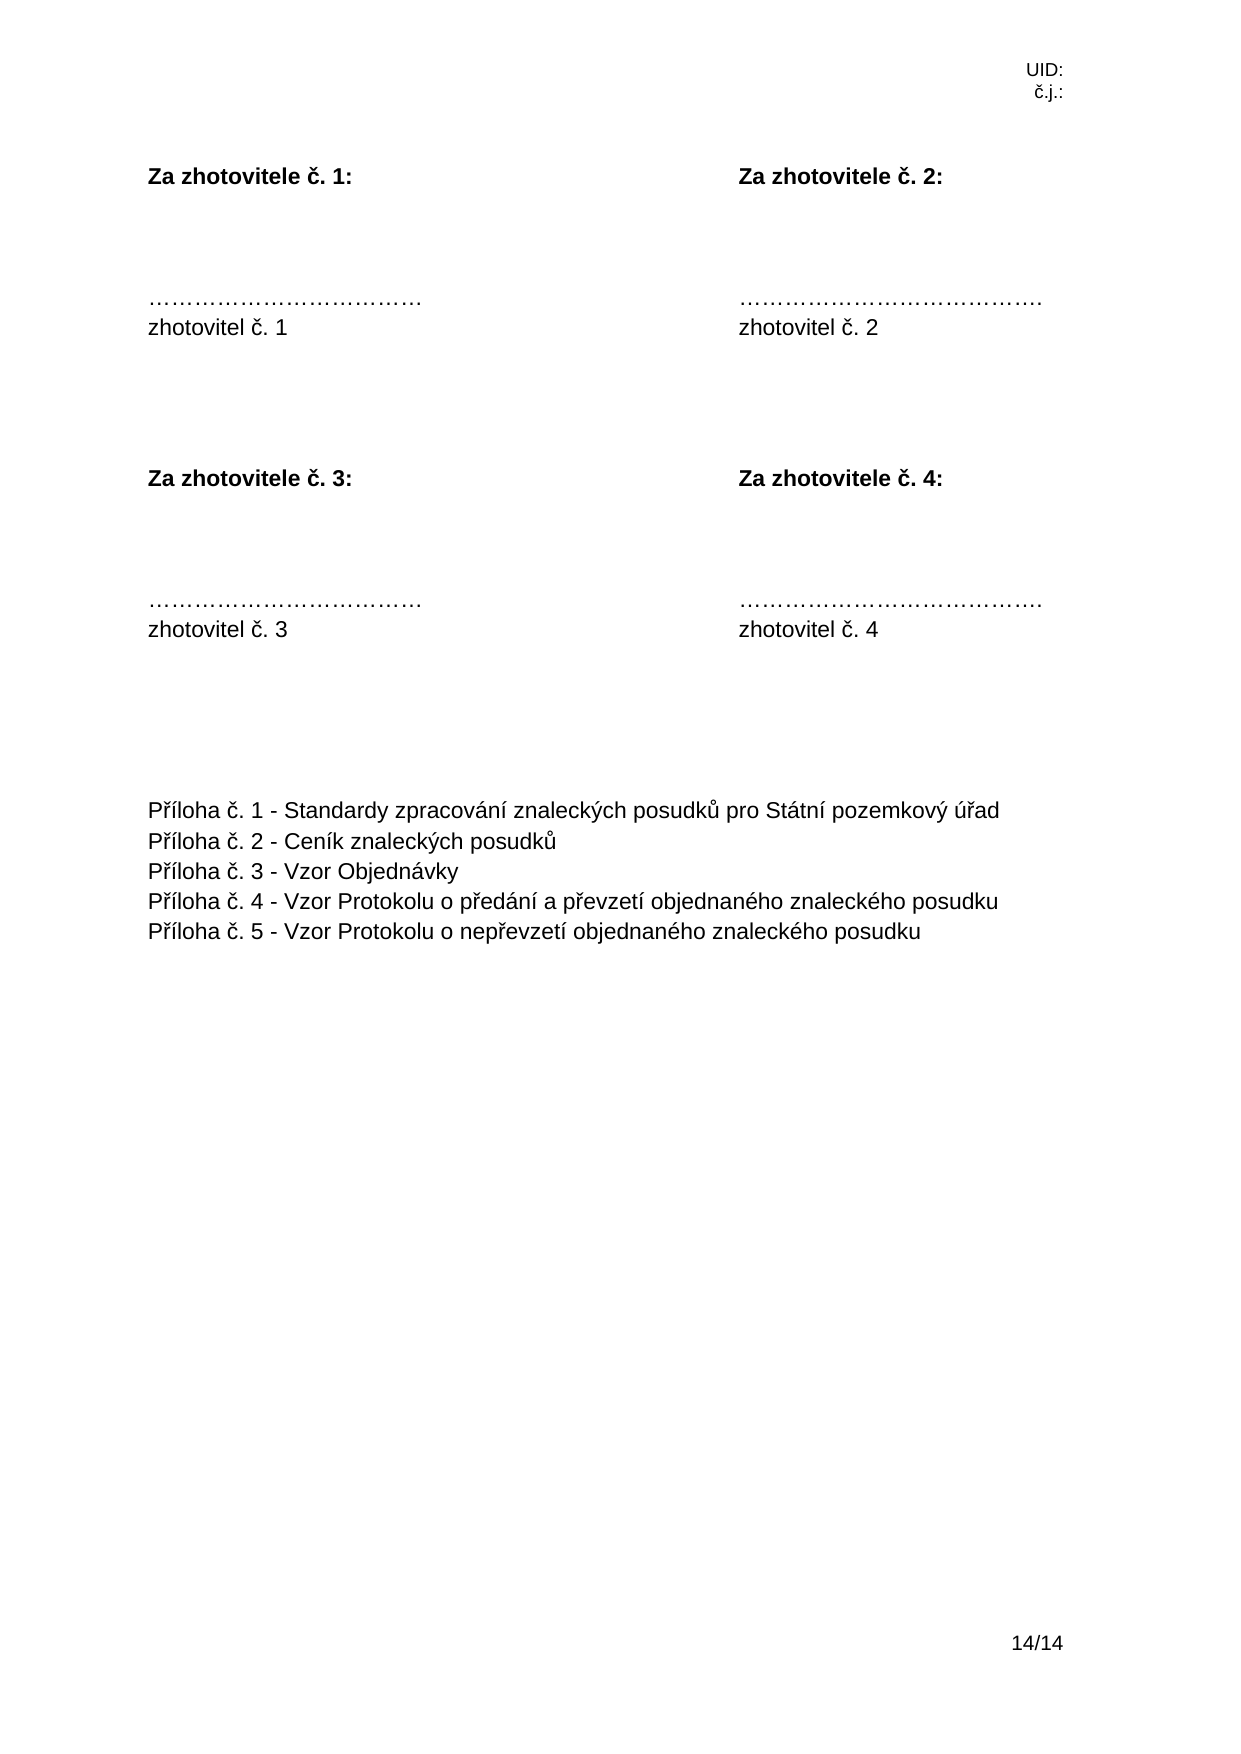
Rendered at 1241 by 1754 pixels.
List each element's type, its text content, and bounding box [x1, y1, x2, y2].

text ……………………………… …………………………………. [148, 586, 1063, 612]
text zhotovitel č. 3 zhotovitel č. 4 [148, 616, 1063, 643]
text ……………………………… …………………………………. [148, 284, 1063, 310]
text Příloha č. 5 - Vzor Protokolu o nepřevzetí objednaného znaleckého posudku [148, 918, 1063, 945]
text Příloha č. 4 - Vzor Protokolu o předání a převzetí objednaného znaleckého posudku [148, 888, 1063, 914]
text Příloha č. 2 - Ceník znaleckých posudků [148, 828, 1063, 854]
text Příloha č. 3 - Vzor Objednávky [148, 858, 1063, 884]
text Za zhotovitele č. 1: Za zhotovitele č. 2: [148, 163, 1063, 189]
text Za zhotovitele č. 3: Za zhotovitele č. 4: [148, 465, 1063, 492]
text zhotovitel č. 1 zhotovitel č. 2 [148, 314, 1063, 341]
text Příloha č. 1 - Standardy zpracování znaleckých posudků pro Státní pozemkový úřad [148, 797, 1063, 824]
